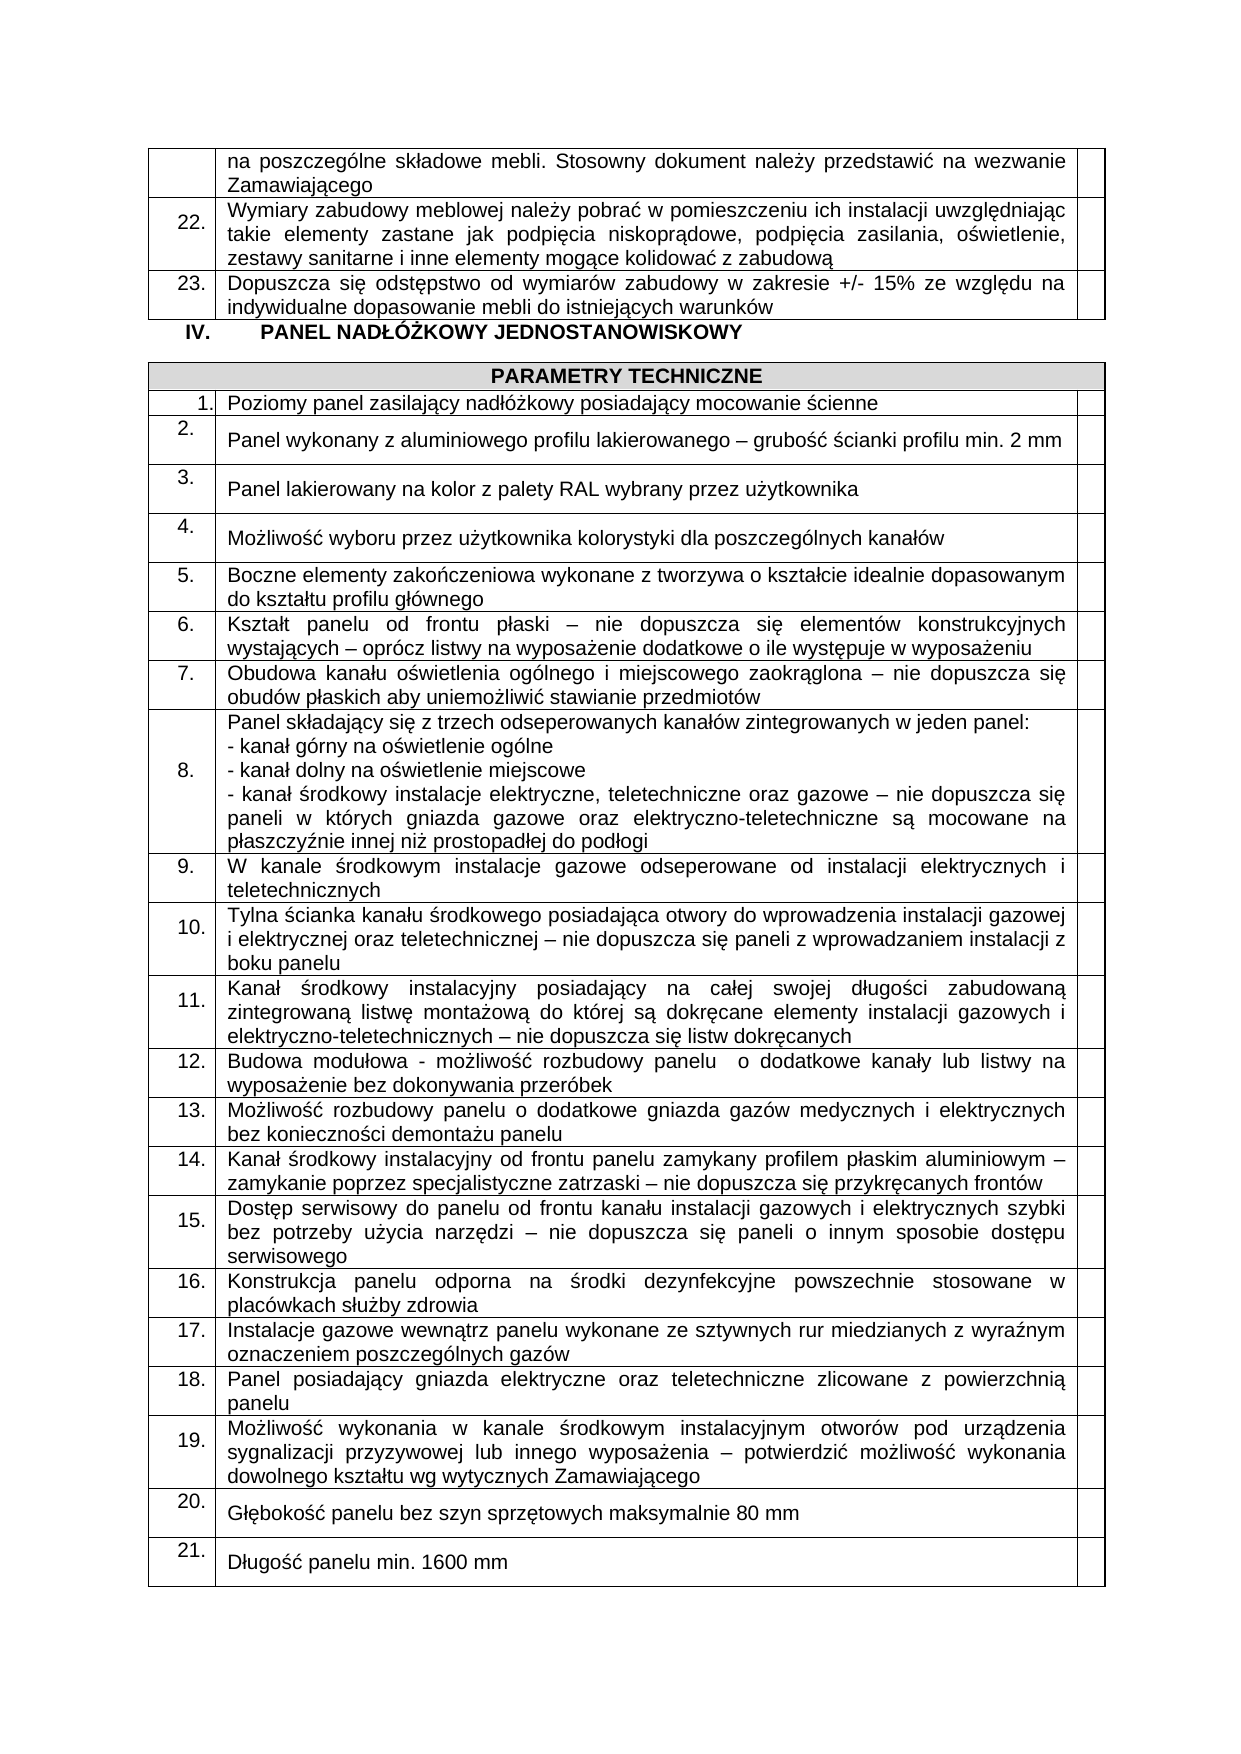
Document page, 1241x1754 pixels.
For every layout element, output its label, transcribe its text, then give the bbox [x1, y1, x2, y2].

table_cell [1078, 514, 1104, 562]
table_cell [1078, 563, 1104, 611]
table_cell [149, 854, 215, 902]
table_cell Panel składający się z trzech odseperowanych kanałów zintegrowanych w jeden panel: - kanał górny na oświetlenie ogólne - kanał dolny na oświetlenie miejscowe - kanał środkowy instalacje elektryczne, teletechniczne oraz gazowe – nie dopuszcza się paneli w których gniazda gazowe oraz elektryczno-teletechniczne są mocowane na płaszczyźnie innej niż prostopadłej do podłogi [216, 710, 1077, 853]
table_cell [1078, 854, 1104, 902]
table_cell Obudowa kanału oświetlenia ogólnego i miejscowego zaokrąglona – nie dopuszcza się obudów płaskich aby uniemożliwić stawianie przedmiotów [216, 661, 1077, 708]
list PANEL NADŁÓŻKOWY JEDNOSTANOWISKOWY [185, 320, 1093, 343]
table_cell [1078, 1196, 1104, 1268]
table_cell [1078, 903, 1104, 975]
table_cell [1078, 416, 1104, 464]
table_cell [1078, 1269, 1104, 1317]
table_cell [1078, 1367, 1104, 1415]
table_cell [149, 1367, 215, 1415]
table_cell Instalacje gazowe wewnątrz panelu wykonane ze sztywnych rur miedzianych z wyraźnym oznaczeniem poszczególnych gazów [216, 1318, 1077, 1366]
table_cell [149, 1049, 215, 1097]
table_cell [149, 612, 215, 659]
table_cell [1078, 271, 1104, 318]
table_cell [1078, 1489, 1104, 1537]
table_cell [149, 391, 215, 415]
table_cell Panel wykonany z aluminiowego profilu lakierowanego – grubość ścianki profilu min. 2 mm [216, 416, 1077, 464]
table_cell Długość panelu min. 1600 mm [216, 1538, 1077, 1586]
table_cell [1078, 391, 1104, 415]
table_cell [149, 1318, 215, 1366]
table_cell [149, 198, 215, 269]
table_cell Budowa modułowa - możliwość rozbudowy panelu o dodatkowe kanały lub listwy na wyposażenie bez dokonywania przeróbek [216, 1049, 1077, 1097]
table_cell [149, 976, 215, 1048]
table_cell [149, 563, 215, 611]
table_cell [149, 661, 215, 708]
table_cell [1078, 976, 1104, 1048]
table_cell [149, 1416, 215, 1488]
table_cell [1078, 198, 1104, 269]
table_cell [149, 416, 215, 464]
table_cell [149, 710, 215, 853]
table_cell [149, 149, 215, 197]
table_cell Głębokość panelu bez szyn sprzętowych maksymalnie 80 mm [216, 1489, 1077, 1537]
table_cell Boczne elementy zakończeniowa wykonane z tworzywa o kształcie idealnie dopasowanym do kształtu profilu głównego [216, 563, 1077, 611]
table_cell W kanale środkowym instalacje gazowe odseperowane od instalacji elektrycznych i teletechnicznych [216, 854, 1077, 902]
table_cell Konstrukcja panelu odporna na środki dezynfekcyjne powszechnie stosowane w placówkach służby zdrowia [216, 1269, 1077, 1317]
table_cell [1078, 612, 1104, 659]
table_cell [1078, 149, 1104, 197]
table_cell [149, 1538, 215, 1586]
table_cell [1078, 1318, 1104, 1366]
table_cell Możliwość wyboru przez użytkownika kolorystyki dla poszczególnych kanałów [216, 514, 1077, 562]
table_cell [149, 514, 215, 562]
table_header PARAMETRY TECHNICZNE [149, 363, 1104, 389]
table_cell [1078, 1049, 1104, 1097]
table_cell [1078, 661, 1104, 708]
table_cell Tylna ścianka kanału środkowego posiadająca otwory do wprowadzenia instalacji gazowej i elektrycznej oraz teletechnicznej – nie dopuszcza się paneli z wprowadzaniem instalacji z boku panelu [216, 903, 1077, 975]
table_cell [149, 1196, 215, 1268]
table_cell [1078, 1098, 1104, 1146]
table_cell [149, 1147, 215, 1195]
table_cell [149, 903, 215, 975]
table_cell Kanał środkowy instalacyjny od frontu panelu zamykany profilem płaskim aluminiowym – zamykanie poprzez specjalistyczne zatrzaski – nie dopuszcza się przykręcanych frontów [216, 1147, 1077, 1195]
table_cell [149, 1269, 215, 1317]
table_cell [149, 1489, 215, 1537]
table_cell Kanał środkowy instalacyjny posiadający na całej swojej długości zabudowaną zintegrowaną listwę montażową do której są dokręcane elementy instalacji gazowych i elektryczno-teletechnicznych – nie dopuszcza się listw dokręcanych [216, 976, 1077, 1048]
table_cell Panel lakierowany na kolor z palety RAL wybrany przez użytkownika [216, 465, 1077, 513]
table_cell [216, 149, 1077, 197]
table_cell Panel posiadający gniazda elektryczne oraz teletechniczne zlicowane z powierzchnią panelu [216, 1367, 1077, 1415]
table_cell [1078, 1538, 1104, 1586]
table_cell [149, 271, 215, 318]
table_cell Dopuszcza się odstępstwo od wymiarów zabudowy w zakresie +/- 15% ze względu na indywidualne dopasowanie mebli do istniejących warunków [216, 271, 1077, 318]
table_cell [1078, 1416, 1104, 1488]
table_cell [149, 465, 215, 513]
table_cell Wymiary zabudowy meblowej należy pobrać w pomieszczeniu ich instalacji uwzględniając takie elementy zastane jak podpięcia niskoprądowe, podpięcia zasilania, oświetlenie, zestawy sanitarne i inne elementy mogące kolidować z zabudową [216, 198, 1077, 269]
table_cell Kształt panelu od frontu płaski – nie dopuszcza się elementów konstrukcyjnych wystających – oprócz listwy na wyposażenie dodatkowe o ile występuje w wyposażeniu [216, 612, 1077, 659]
table_cell [149, 1098, 215, 1146]
table_cell Dostęp serwisowy do panelu od frontu kanału instalacji gazowych i elektrycznych szybki bez potrzeby użycia narzędzi – nie dopuszcza się paneli o innym sposobie dostępu serwisowego [216, 1196, 1077, 1268]
table_cell [1078, 1147, 1104, 1195]
table_cell Możliwość wykonania w kanale środkowym instalacyjnym otworów pod urządzenia sygnalizacji przyzywowej lub innego wyposażenia – potwierdzić możliwość wykonania dowolnego kształtu wg wytycznych Zamawiającego [216, 1416, 1077, 1488]
table_cell Poziomy panel zasilający nadłóżkowy posiadający mocowanie ścienne [216, 391, 1077, 415]
table_cell [1078, 710, 1104, 853]
table_cell Możliwość rozbudowy panelu o dodatkowe gniazda gazów medycznych i elektrycznych bez konieczności demontażu panelu [216, 1098, 1077, 1146]
table_cell [1078, 465, 1104, 513]
